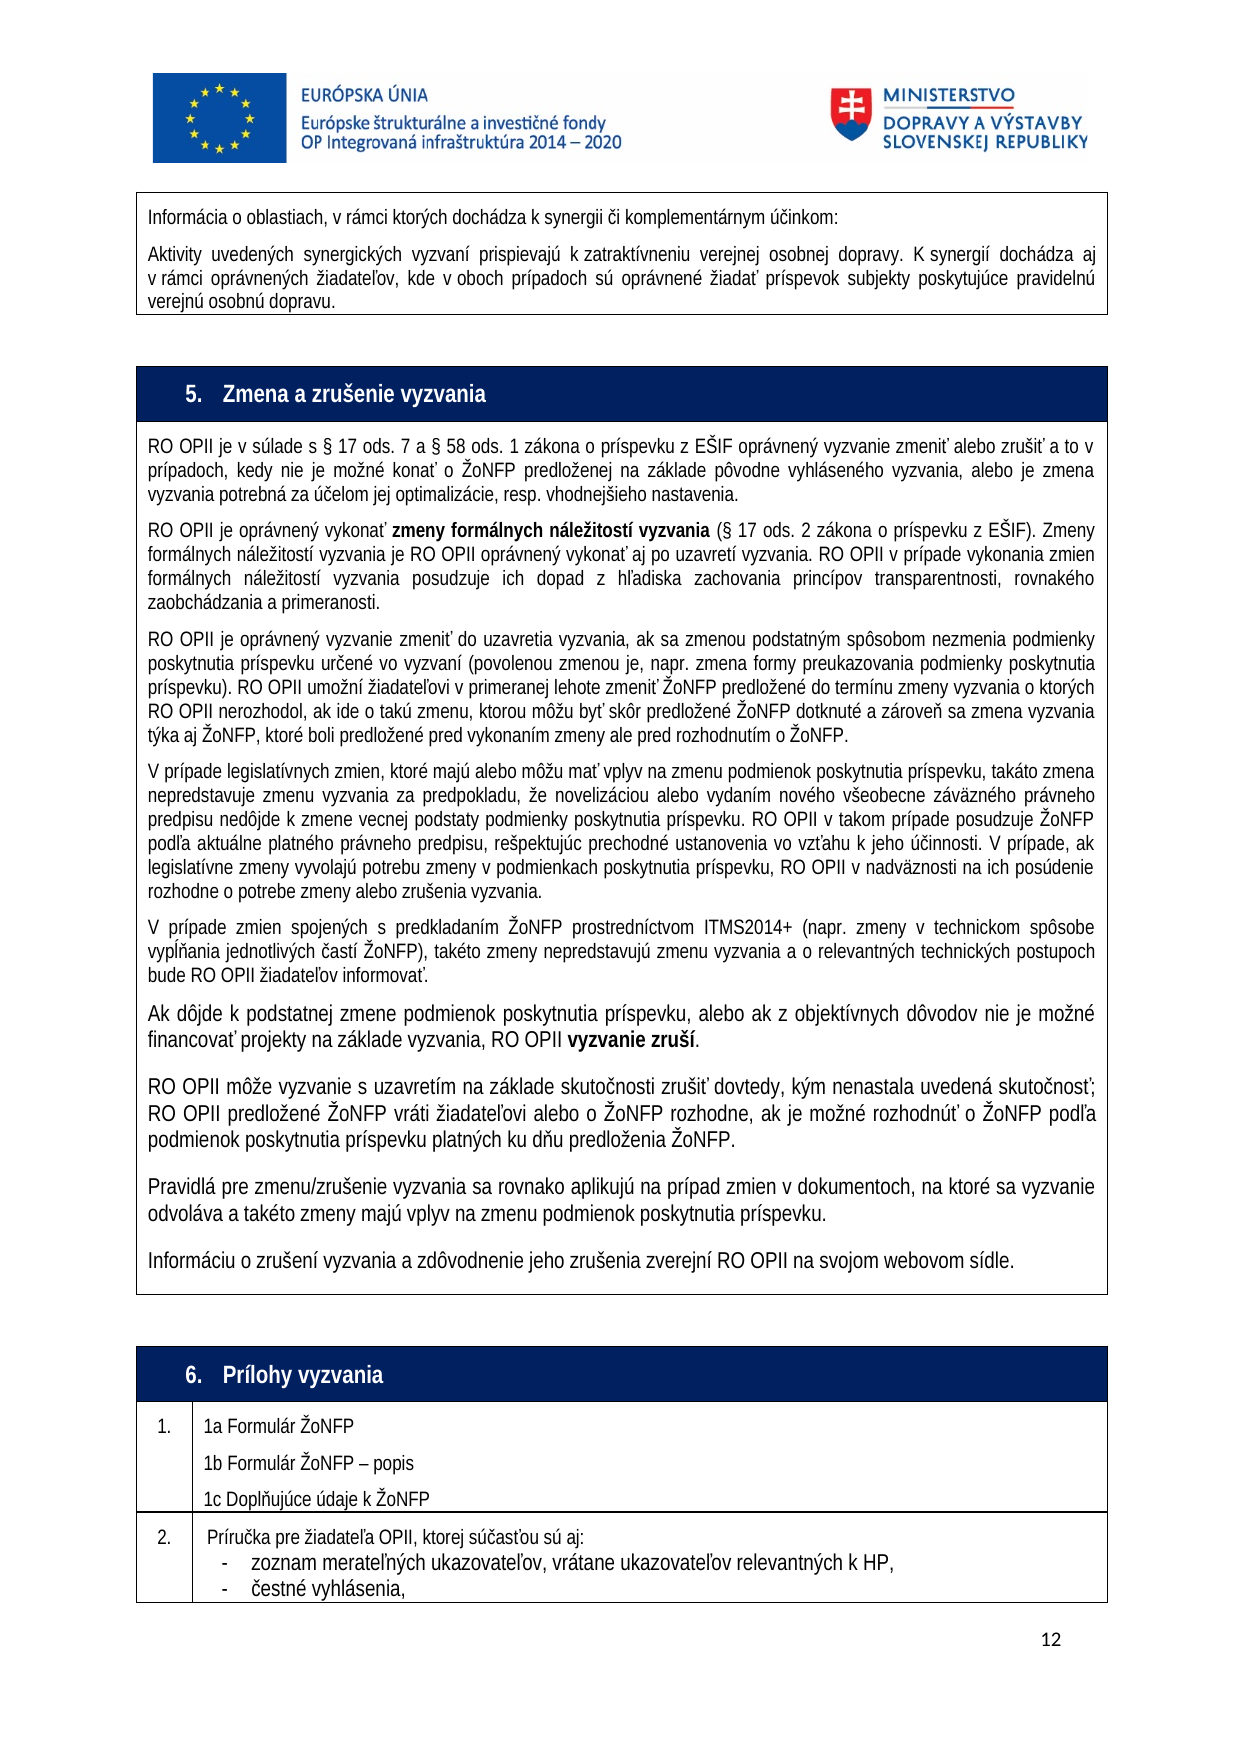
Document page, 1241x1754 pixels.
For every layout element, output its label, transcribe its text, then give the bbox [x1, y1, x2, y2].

table_header Zmena a zrušenie vyzvania [137, 367, 1107, 421]
table_cell 1. [137, 1402, 192, 1511]
table_cell 2. [137, 1513, 192, 1602]
table_cell 1a Formulár ŽoNFP 1b Formulár ŽoNFP – popis 1c Doplňujúce údaje k ŽoNFP [193, 1402, 1107, 1511]
picture [152, 73, 1088, 163]
table_header Prílohy vyzvania [137, 1347, 1107, 1401]
table_cell RO OPII je v súlade s § 17 ods. 7 a § 58 ods. 1 zákona o príspevku z EŠIF oprávnený vyzvanie zmeniť alebo zrušiť a to v prípadoch, kedy nie je možné konať o ŽoNFP predloženej na základe pôvodne vyhláseného vyzvania, alebo je zmena vyzvania potrebná za účelom jej optimalizácie, resp. vhodnejšieho nastavenia. RO OPII je oprávnený vykonať zmeny formálnych náležitostí vyzvania (§ 17 ods. 2 zákona o príspevku z EŠIF). Zmeny formálnych náležitostí vyzvania je RO OPII oprávnený vykonať aj po uzavretí vyzvania. RO OPII v prípade vykonania zmien formálnych náležitostí vyzvania posudzuje ich dopad z hľadiska zachovania princípov transparentnosti, rovnakého zaobchádzania a primeranosti. RO OPII je oprávnený vyzvanie zmeniť do uzavretia vyzvania, ak sa zmenou podstatným spôsobom nezmenia podmienky poskytnutia príspevku určené vo vyzvaní (povolenou zmenou je, napr. zmena formy preukazovania podmienky poskytnutia príspevku). RO OPII umožní žiadateľovi v primeranej lehote zmeniť ŽoNFP predložené do termínu zmeny vyzvania o ktorých RO OPII nerozhodol, ak ide o takú zmenu, ktorou môžu byť skôr predložené ŽoNFP dotknuté a zároveň sa zmena vyzvania týka aj ŽoNFP, ktoré boli predložené pred vykonaním zmeny ale pred rozhodnutím o ŽoNFP. V prípade legislatívnych zmien, ktoré majú alebo môžu mať vplyv na zmenu podmienok poskytnutia príspevku, takáto zmena nepredstavuje zmenu vyzvania za predpokladu, že novelizáciou alebo vydaním nového všeobecne záväzného právneho predpisu nedôjde k zmene vecnej podstaty podmienky poskytnutia príspevku. RO OPII v takom prípade posudzuje ŽoNFP podľa aktuálne platného právneho predpisu, rešpektujúc prechodné ustanovenia vo vzťahu k jeho účinnosti. V prípade, ak legislatívne zmeny vyvolajú potrebu zmeny v podmienkach poskytnutia príspevku, RO OPII v nadväznosti na ich posúdenie rozhodne o potrebe zmeny alebo zrušenia vyzvania. V prípade zmien spojených s predkladaním ŽoNFP prostredníctvom ITMS2014+ (napr. zmeny v technickom spôsobe vypĺňania jednotlivých častí ŽoNFP), takéto zmeny nepredstavujú zmenu vyzvania a o relevantných technických postupoch bude RO OPII žiadateľov informovať. Ak dôjde k podstatnej zmene podmienok poskytnutia príspevku, alebo ak z objektívnych dôvodov nie je možné financovať projekty na základe vyzvania, RO OPII vyzvanie zruší. RO OPII môže vyzvanie s uzavretím na základe skutočnosti zrušiť dovtedy, kým nenastala uvedená skutočnosť; RO OPII predložené ŽoNFP vráti žiadateľovi alebo o ŽoNFP rozhodne, ak je možné rozhodnúť o ŽoNFP podľa podmienok poskytnutia príspevku platných ku dňu predloženia ŽoNFP. Pravidlá pre zmenu/zrušenie vyzvania sa rovnako aplikujú na prípad zmien v dokumentoch, na ktoré sa vyzvanie odvoláva a takéto zmeny majú vplyv na zmenu podmienok poskytnutia príspevku. Informáciu o zrušení vyzvania a zdôvodnenie jeho zrušenia zverejní RO OPII na svojom webovom sídle. [137, 422, 1107, 1294]
